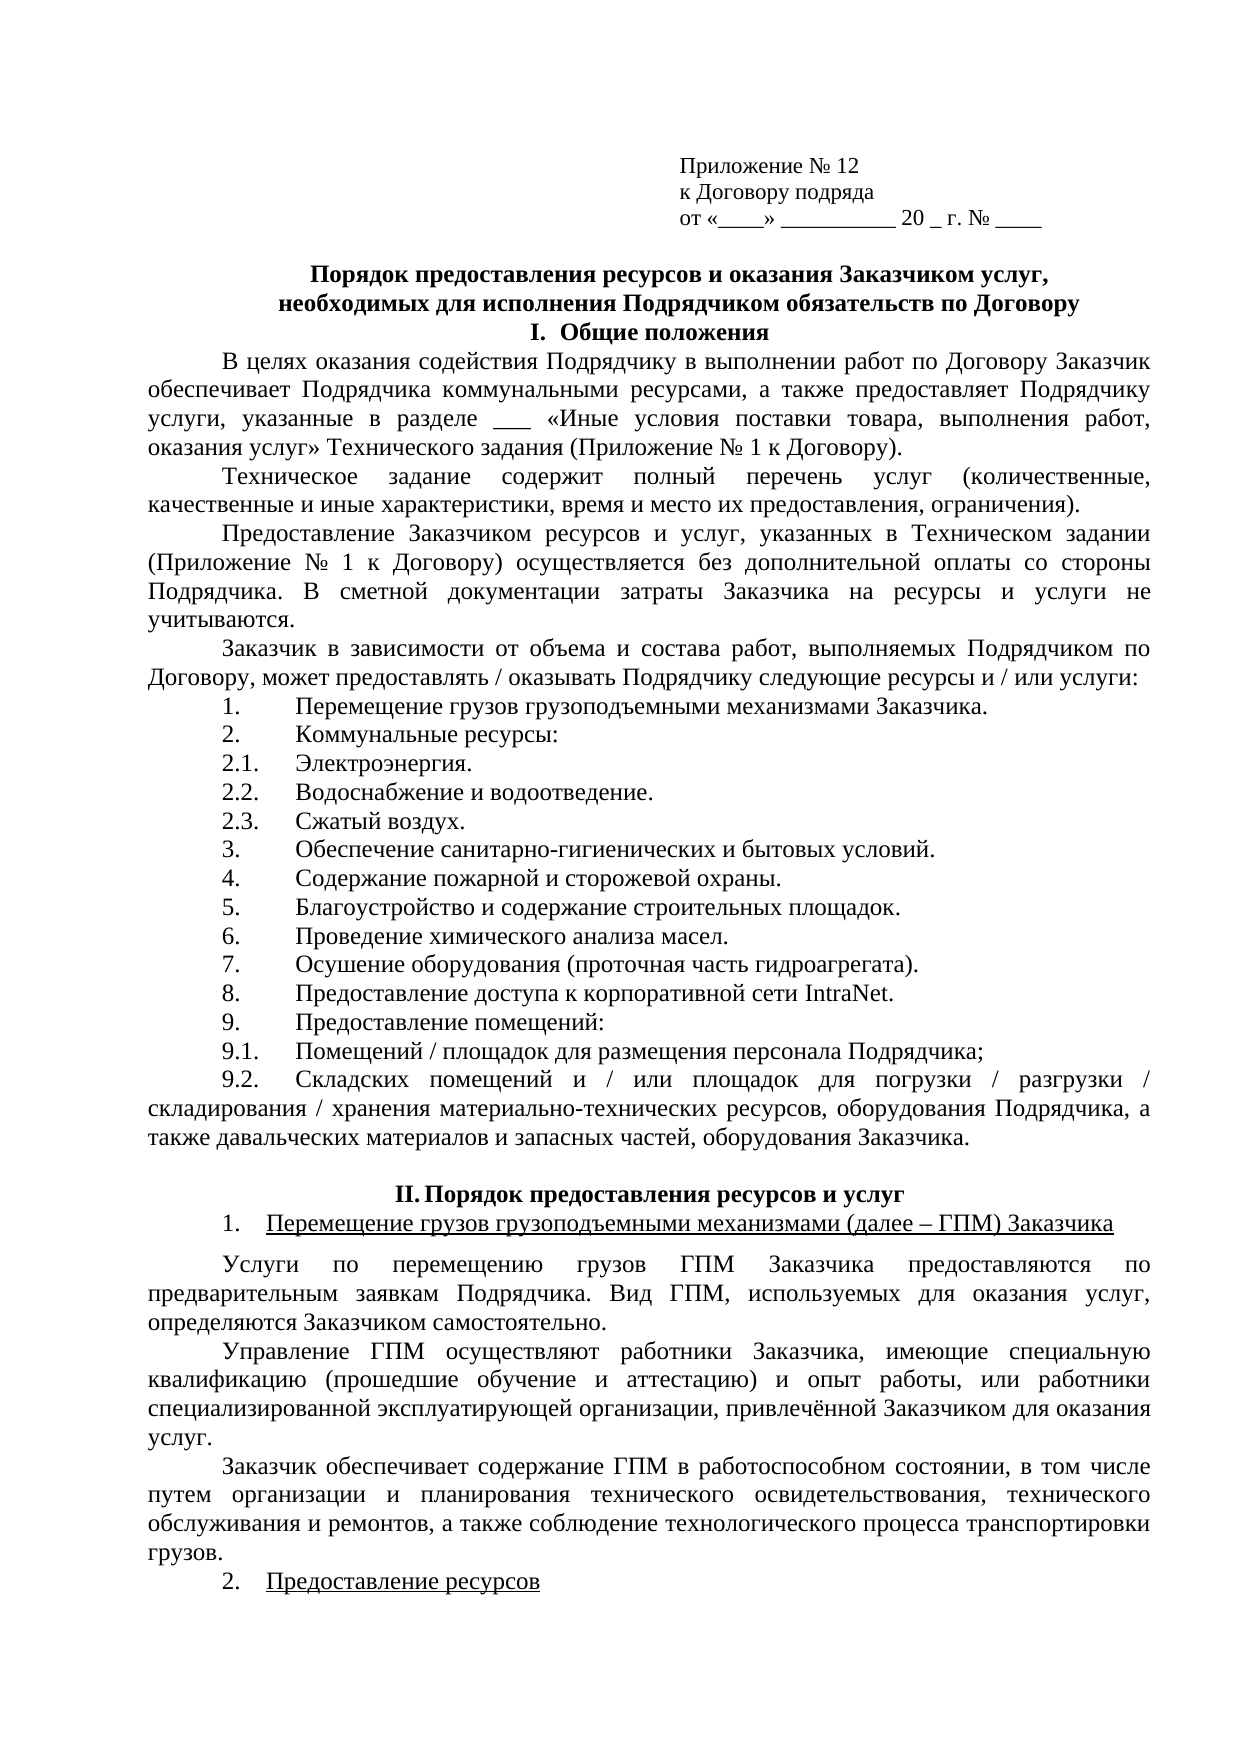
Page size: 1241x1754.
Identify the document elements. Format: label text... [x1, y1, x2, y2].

list Общие положения [148, 317, 1152, 346]
text Техническое задание содержит полный перечень услуг (количественные, качественные и иные характеристики, время и место их предоставления, ограничения). [148, 461, 1152, 518]
list Перемещение грузов грузоподъемными механизмами (далее – ГПМ) Заказчика [148, 1208, 1152, 1237]
list Благоустройство и содержание строительных площадок. [148, 892, 1152, 921]
list Обеспечение санитарно-гигиенических и бытовых условий. [148, 834, 1152, 863]
list Порядок предоставления ресурсов и услуг [148, 1179, 1152, 1208]
text Порядок предоставления ресурсов и оказания Заказчиком услуг, [148, 259, 1152, 288]
list Содержание пожарной и сторожевой охраны. [148, 863, 1152, 892]
text Приложение № 12 [148, 152, 1152, 178]
list Осушение оборудования (проточная часть гидроагрегата). [148, 949, 1152, 978]
text от «____» __________ 20 _ г. № ____ [148, 204, 1152, 231]
list Водоснабжение и водоотведение. [148, 777, 1152, 806]
text необходимых для исполнения Подрядчиком обязательств по Договору [148, 288, 1152, 317]
text Услуги по перемещению грузов ГПМ Заказчика предоставляются по предварительным заявкам Подрядчика. Вид ГПМ, используемых для оказания услуг, определяются Заказчиком самостоятельно. [148, 1249, 1152, 1336]
list Перемещение грузов грузоподъемными механизмами Заказчика. [148, 691, 1152, 719]
list Сжатый воздух. [148, 806, 1152, 834]
text Управление ГПМ осуществляют работники Заказчика, имеющие специальную квалификацию (прошедшие обучение и аттестацию) и опыт работы, или работники специализированной эксплуатирующей организации, привлечённой Заказчиком для оказания услуг. [148, 1336, 1152, 1451]
text к Договору подряда [148, 178, 1152, 204]
text Заказчик обеспечивает содержание ГПМ в работоспособном состоянии, в том числе путем организации и планирования технического освидетельствования, технического обслуживания и ремонтов, а также соблюдение технологического процесса транспортировки грузов. [148, 1451, 1152, 1566]
list Предоставление доступа к корпоративной сети IntraNet. [148, 978, 1152, 1007]
list Помещений / площадок для размещения персонала Подрядчика; [148, 1036, 1152, 1064]
list Электроэнергия. [148, 748, 1152, 777]
list Предоставление помещений: [148, 1007, 1152, 1036]
text Заказчик в зависимости от объема и состава работ, выполняемых Подрядчиком по Договору, может предоставлять / оказывать Подрядчику следующие ресурсы и / или услуги: [148, 633, 1152, 691]
list Предоставление ресурсов [148, 1566, 1152, 1594]
list Проведение химического анализа масел. [148, 921, 1152, 949]
text Предоставление Заказчиком ресурсов и услуг, указанных в Техническом задании (Приложение № 1 к Договору) осуществляется без дополнительной оплаты со стороны Подрядчика. В сметной документации затраты Заказчика на ресурсы и услуги не учитываются. [148, 518, 1152, 633]
list Коммунальные ресурсы: [148, 719, 1152, 748]
list Складских помещений и / или площадок для погрузки / разгрузки / складирования / хранения материально-технических ресурсов, оборудования Подрядчика, а также давальческих материалов и запасных частей, оборудования Заказчика. [148, 1064, 1152, 1151]
text В целях оказания содействия Подрядчику в выполнении работ по Договору Заказчик обеспечивает Подрядчика коммунальными ресурсами, а также предоставляет Подрядчику услуги, указанные в разделе ___ «Иные условия поставки товара, выполнения работ, оказания услуг» Технического задания (Приложение № 1 к Договору). [148, 346, 1152, 461]
